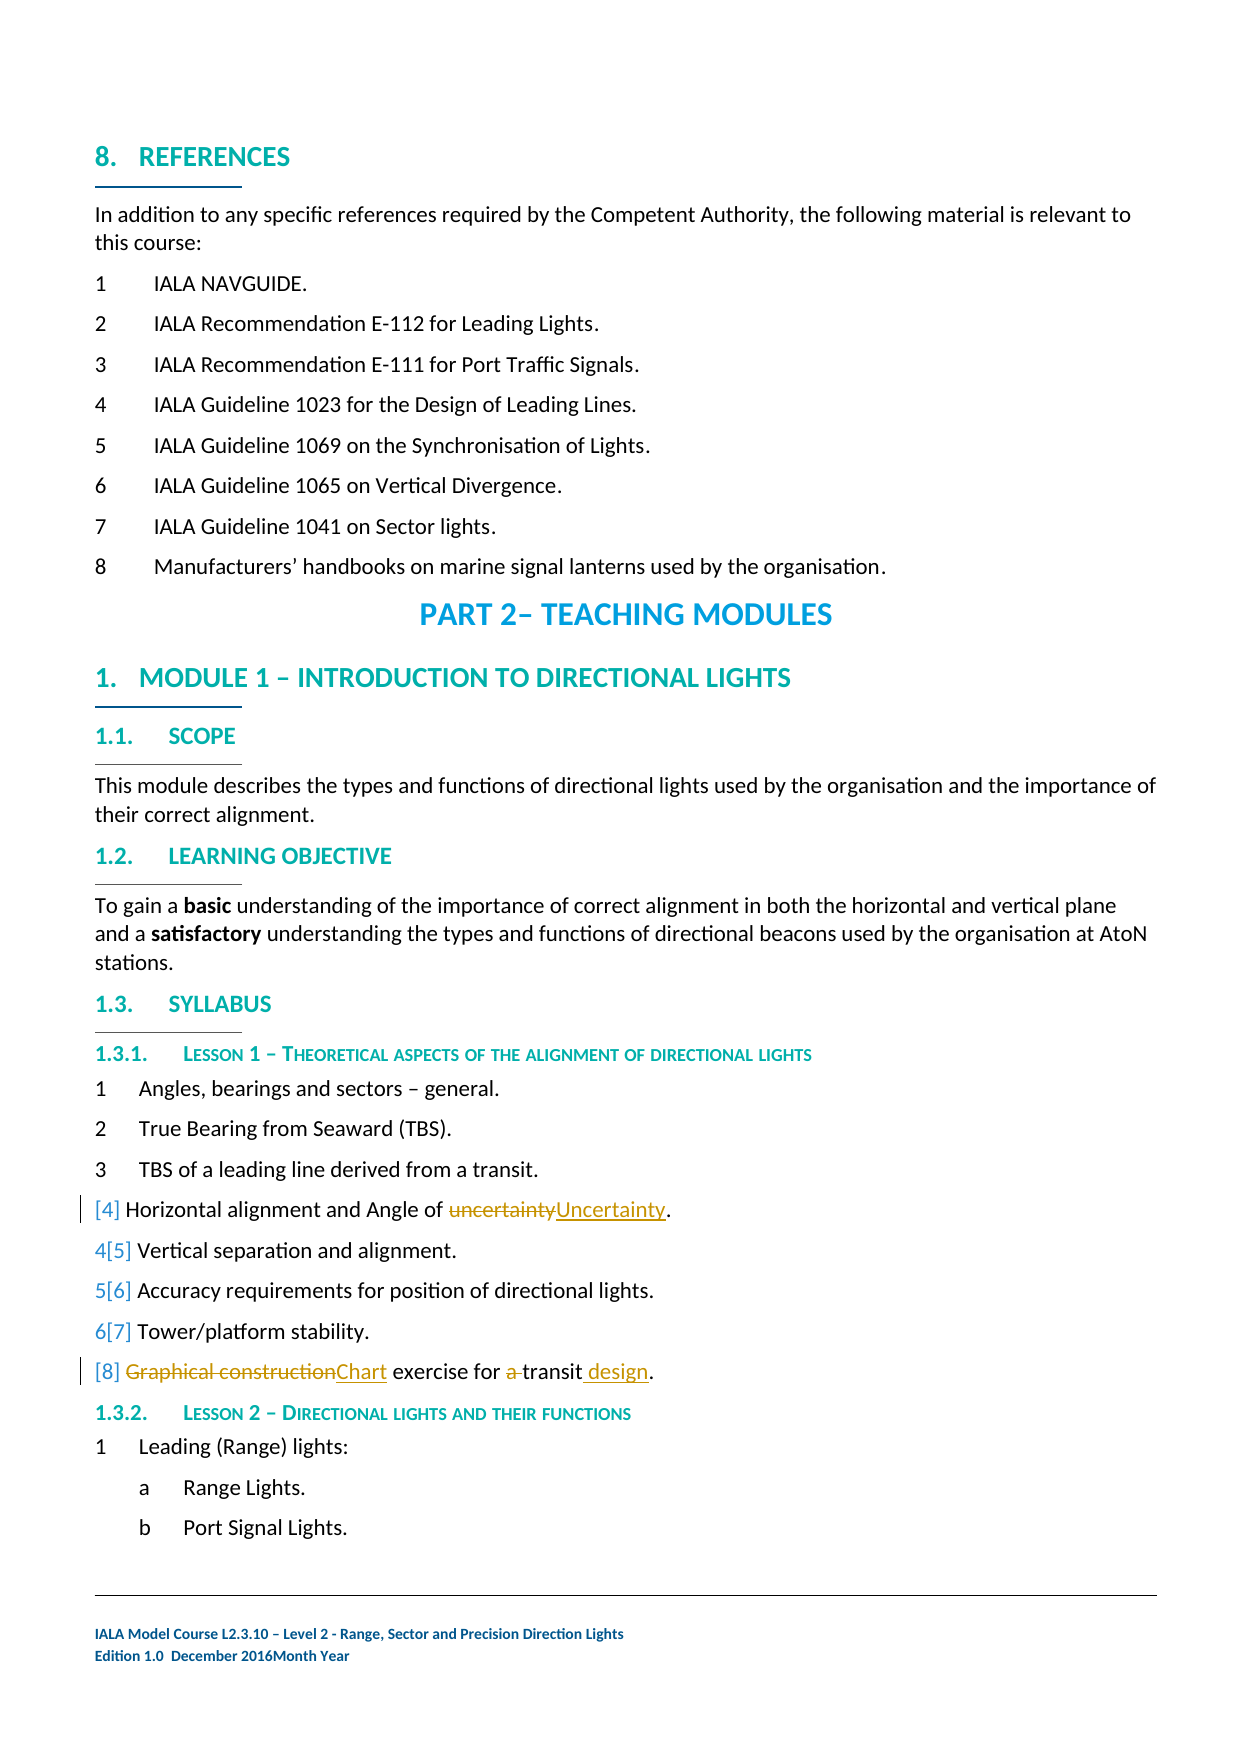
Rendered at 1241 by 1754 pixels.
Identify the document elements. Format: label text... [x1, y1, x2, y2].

list IALA Guideline 1069 on the Synchronisation of Lights. [94, 431, 1157, 459]
subtitle Learning Objective [94, 840, 1157, 871]
list Horizontal alignment and Angle of . [94, 1195, 1157, 1223]
list IALA Recommendation E-112 for Leading Lights. [94, 309, 1157, 337]
subtitle Lesson 2 – Directional lights and their functions [94, 1398, 1157, 1426]
subtitle REFERENCES [94, 138, 1157, 174]
text This module describes the types and functions of directional lights used by the organisation and the importance of their correct alignment. [94, 772, 1157, 828]
text – TEACHING MODULES [94, 593, 1157, 634]
list IALA Guideline 1065 on Vertical Divergence. [94, 471, 1157, 499]
list Manufacturers’ handbooks on marine signal lanterns used by the organisation. [94, 552, 1157, 580]
subtitle Lesson 1 – Theoretical aspects of the alignment of directional lights [94, 1039, 1157, 1067]
list Vertical separation and alignment. [94, 1236, 1157, 1264]
subtitle Syllabus [94, 988, 1157, 1019]
list Leading (Range) lights: [94, 1432, 1157, 1460]
list Tower/platform stability. [94, 1317, 1157, 1345]
list TBS of a leading line derived from a transit. [94, 1155, 1157, 1183]
text In addition to any specific references required by the Competent Authority, the following material is relevant to this course: [94, 200, 1157, 256]
list Accuracy requirements for position of directional lights. [94, 1276, 1157, 1304]
list Port Signal Lights. [139, 1513, 1157, 1541]
text To gain a basic understanding of the importance of correct alignment in both the horizontal and vertical plane and a satisfactory understanding the types and functions of directional beacons used by the organisation at AtoN stations. [94, 892, 1157, 976]
subtitle MODULE 1 – INTRODUCTION TO DIRECTIONAL LIGHTS [94, 659, 1157, 694]
list IALA Recommendation E-111 for Port Traffic Signals. [94, 350, 1157, 378]
list exercise for transit. [94, 1357, 1157, 1385]
list Angles, bearings and sectors – general. [94, 1074, 1157, 1102]
list Range Lights. [139, 1473, 1157, 1501]
subtitle Scope [94, 720, 1157, 751]
list IALA Guideline 1023 for the Design of Leading Lines. [94, 390, 1157, 418]
list IALA NAVGUIDE. [94, 269, 1157, 297]
list IALA Guideline 1041 on Sector lights. [94, 512, 1157, 540]
list True Bearing from Seaward (TBS). [94, 1114, 1157, 1142]
